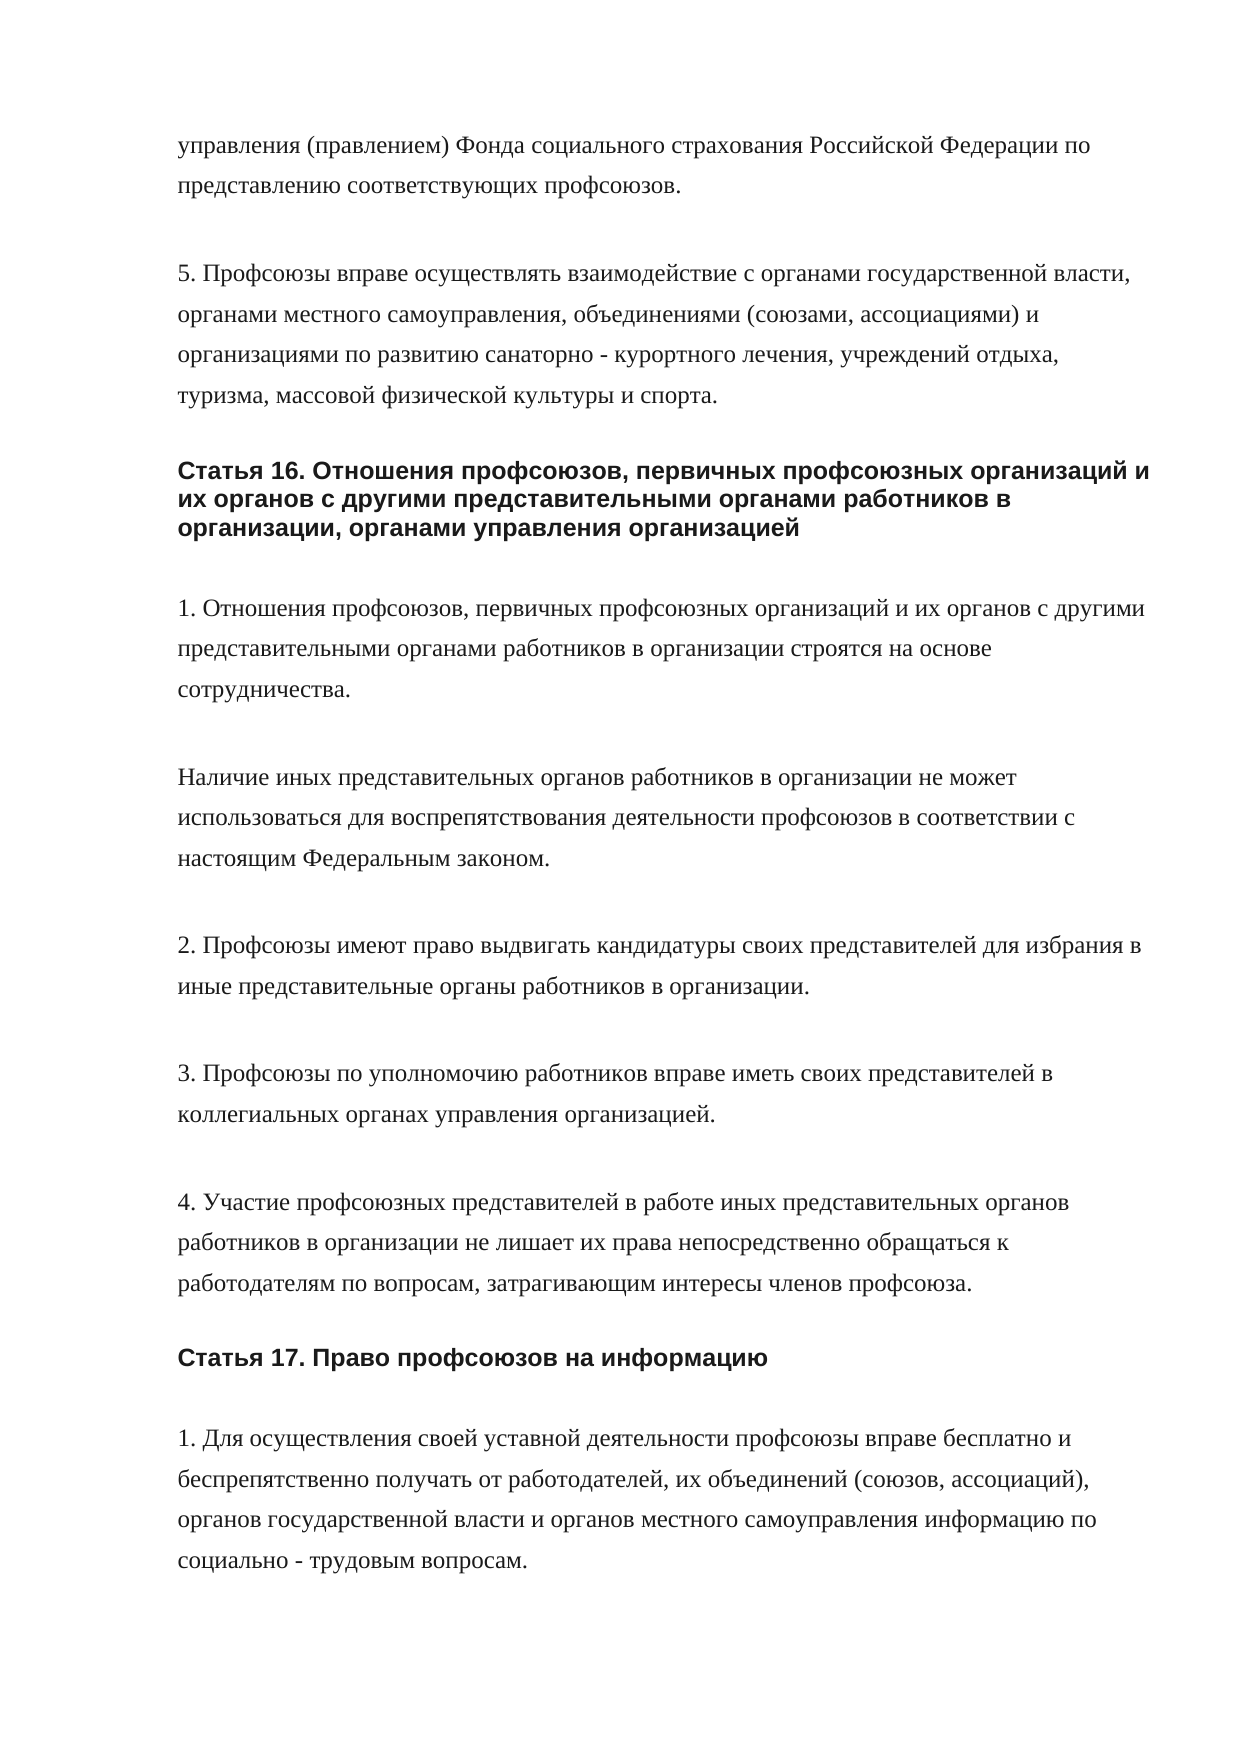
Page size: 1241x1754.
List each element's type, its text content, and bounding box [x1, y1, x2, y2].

text Наличие иных представительных органов работников в организации не может использоваться для воспрепятствования деятельности профсоюзов в соответствии с настоящим Федеральным законом. [177, 750, 1152, 872]
text 5. Профсоюзы вправе осуществлять взаимодействие с органами государственной власти, органами местного самоуправления, объединениями (союзами, ассоциациями) и организациями по развитию санаторно - курортного лечения, учреждений отдыха, туризма, массовой физической культуры и спорта. [177, 246, 1152, 409]
text 4. Участие профсоюзных представителей в работе иных представительных органов работников в организации не лишает их права непосредственно обращаться к работодателям по вопросам, затрагивающим интересы членов профсоюза. [177, 1175, 1152, 1297]
text 3. Профсоюзы по уполномочию работников вправе иметь своих представителей в коллегиальных органах управления организацией. [177, 1047, 1152, 1128]
text 1. Для осуществления своей уставной деятельности профсоюзы вправе бесплатно и беспрепятственно получать от работодателей, их объединений (союзов, ассоциаций), органов государственной власти и органов местного самоуправления информацию по социально - трудовым вопросам. [177, 1411, 1152, 1574]
text 1. Отношения профсоюзов, первичных профсоюзных организаций и их органов с другими представительными органами работников в организации строятся на основе сотрудничества. [177, 581, 1152, 703]
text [177, 118, 1152, 199]
text Статья 17. Право профсоюзов на информацию [177, 1343, 1152, 1372]
text 2. Профсоюзы имеют право выдвигать кандидатуры своих представителей для избрания в иные представительные органы работников в организации. [177, 918, 1152, 1000]
text Статья 16. Отношения профсоюзов, первичных профсоюзных организаций и их органов с другими представительными органами работников в организации, органами управления организацией [177, 456, 1152, 542]
